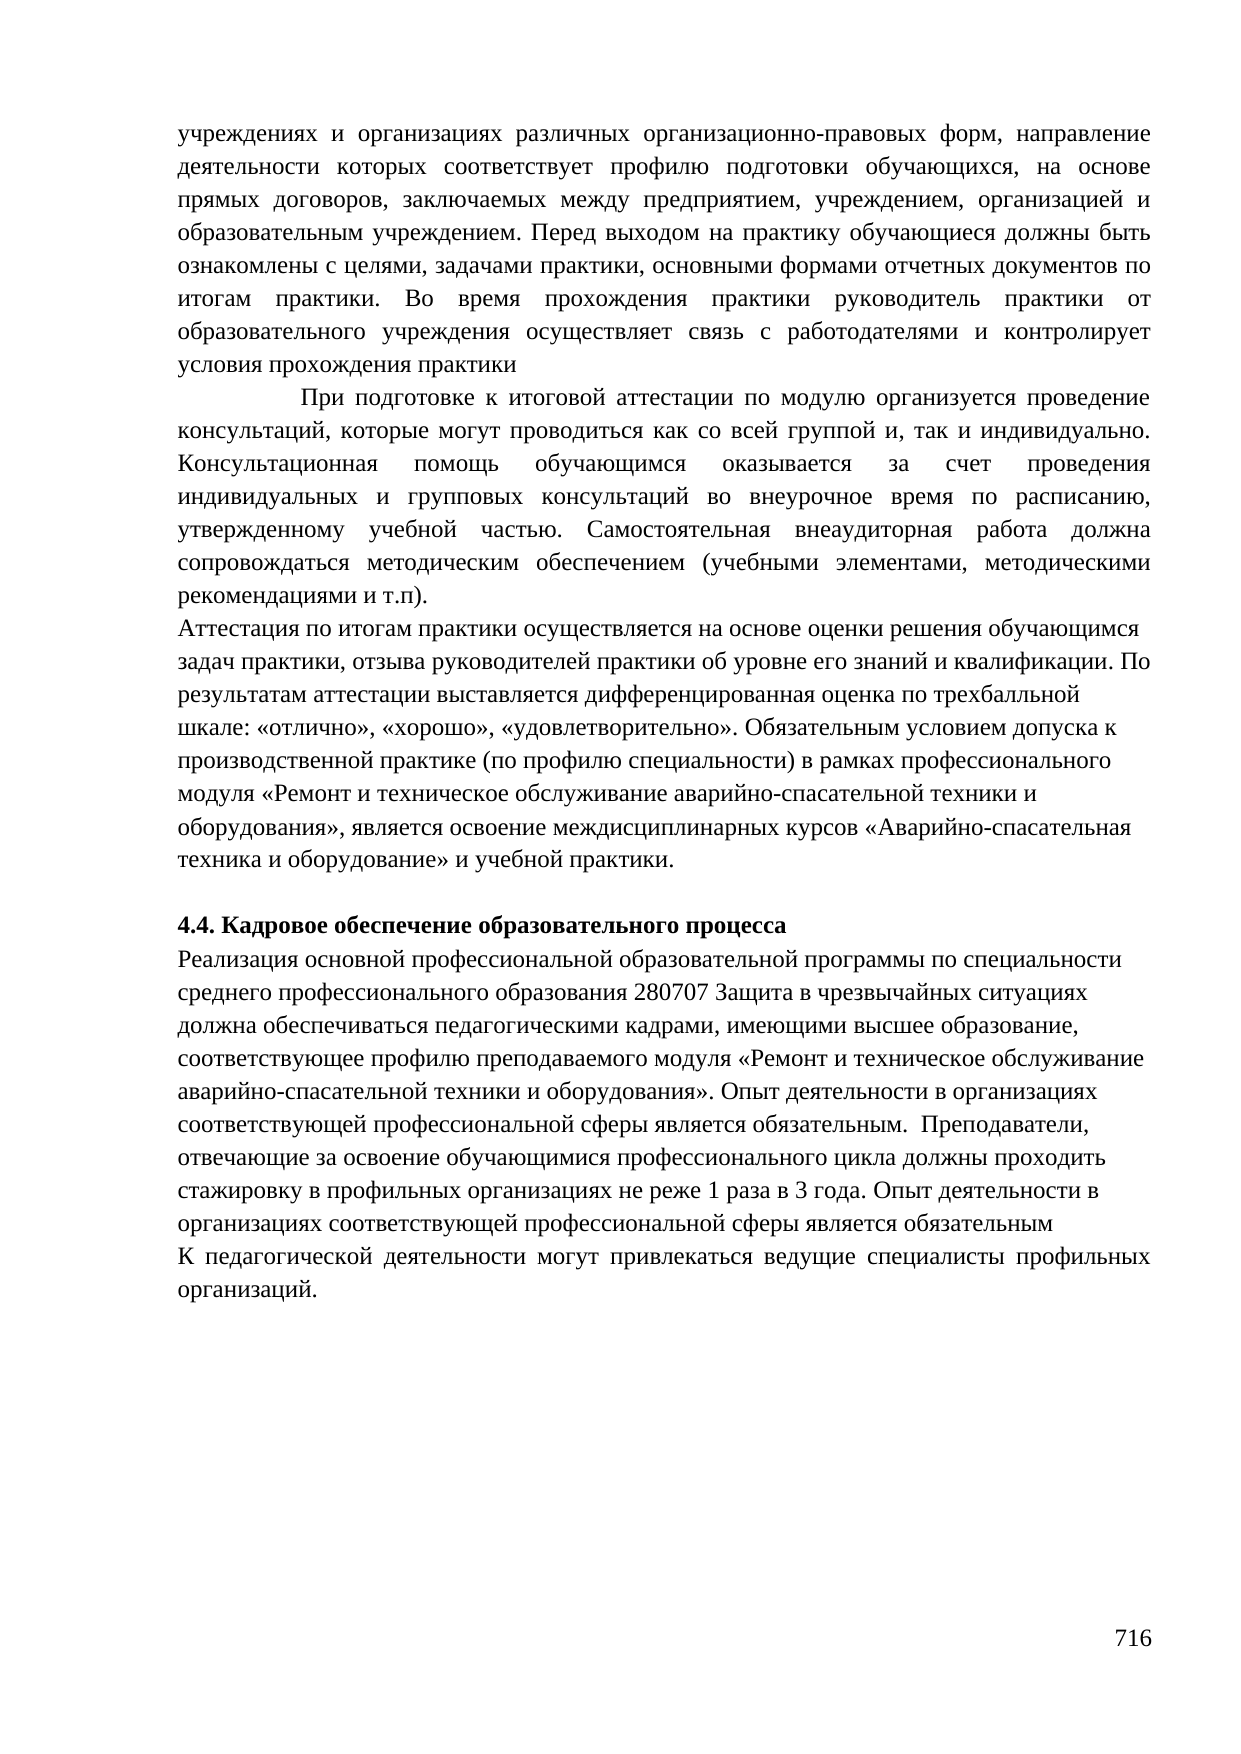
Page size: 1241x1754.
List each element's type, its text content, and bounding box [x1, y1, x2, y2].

text 4.4. Кадровое обеспечение образовательного процесса [177, 911, 1152, 939]
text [177, 118, 1152, 378]
text Реализация основной профессиональной образовательной программы по специальности среднего профессионального образования 280707 Защита в чрезвычайных ситуациях должна обеспечиваться педагогическими кадрами, имеющими высшее образование, соответствующее профилю преподаваемого модуля «Ремонт и техническое обслуживание аварийно-спасательной техники и оборудования». Опыт деятельности в организациях соответствующей профессиональной сферы является обязательным. Преподаватели, отвечающие за освоение обучающимися профессионального цикла должны проходить стажировку в профильных организациях не реже 1 раза в 3 года. Опыт деятельности в организациях соответствующей профессиональной сферы является обязательным [177, 944, 1152, 1237]
text Аттестация по итогам практики осуществляется на основе оценки решения обучающимся задач практики, отзыва руководителей практики об уровне его знаний и квалификации. По результатам аттестации выставляется дифференцированная оценка по трехбалльной шкале: «отлично», «хорошо», «удовлетворительно». Обязательным условием допуска к производственной практике (по профилю специальности) в рамках профессионального модуля «Ремонт и техническое обслуживание аварийно-спасательной техники и оборудования», является освоение междисциплинарных курсов «Аварийно-спасательная техника и оборудование» и учебной практики. [177, 613, 1152, 873]
text К педагогической деятельности могут привлекаться ведущие специалисты профильных организаций. [177, 1241, 1152, 1303]
text При подготовке к итоговой аттестации по модулю организуется проведение консультаций, которые могут проводиться как со всей группой и, так и индивидуально. Консультационная помощь обучающимся оказывается за счет проведения индивидуальных и групповых консультаций во внеурочное время по расписанию, утвержденному учебной частью. Самостоятельная внеаудиторная работа должна сопровождаться методическим обеспечением (учебными элементами, методическими рекомендациями и т.п). [177, 382, 1152, 609]
